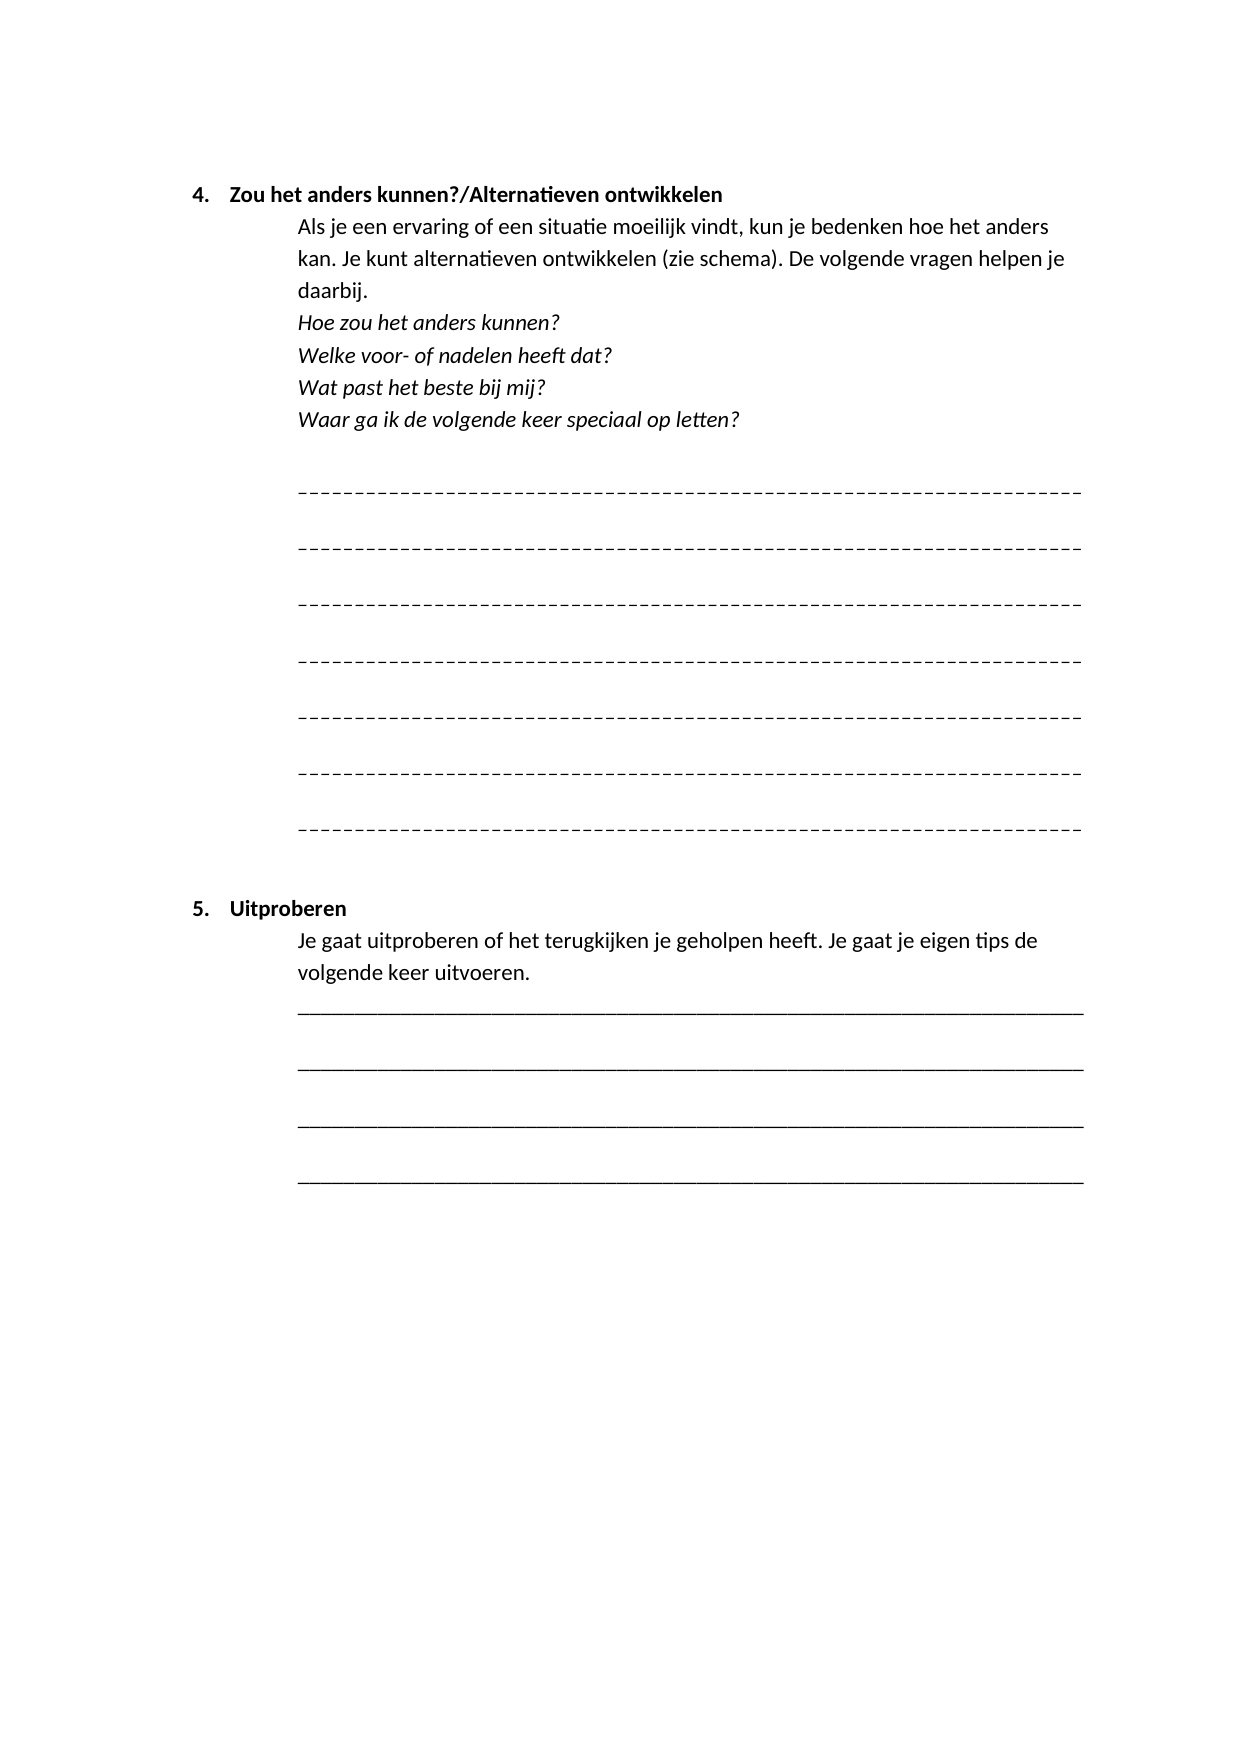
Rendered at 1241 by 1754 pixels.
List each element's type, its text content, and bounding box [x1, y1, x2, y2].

list ___________________________________________________________________________________________________________________________________________________________________________________________________________________________________________________________________________________________________________________________________________________________________________________________________________________________________________________________________________________________________ [298, 469, 1093, 834]
list ____________________________________________________________________________________________________________________________________________________________________________________________________________________________________________________________________________________ [298, 991, 1093, 1187]
list Uitproberen [192, 894, 1093, 922]
list Waar ga ik de volgende keer speciaal op letten? [298, 405, 1093, 433]
list Wat past het beste bij mij? [298, 373, 1093, 401]
list Hoe zou het anders kunnen? [298, 308, 1093, 337]
list Zou het anders kunnen?/Alternatieven ontwikkelen [192, 180, 1093, 208]
list Als je een ervaring of een situatie moeilijk vindt, kun je bedenken hoe het anders kan. Je kunt alternatieven ontwikkelen (zie schema). De volgende vragen helpen je daarbij. [298, 212, 1093, 304]
list Je gaat uitproberen of het terugkijken je geholpen heeft. Je gaat je eigen tips de volgende keer uitvoeren. [298, 926, 1093, 986]
list Welke voor- of nadelen heeft dat? [298, 341, 1093, 369]
